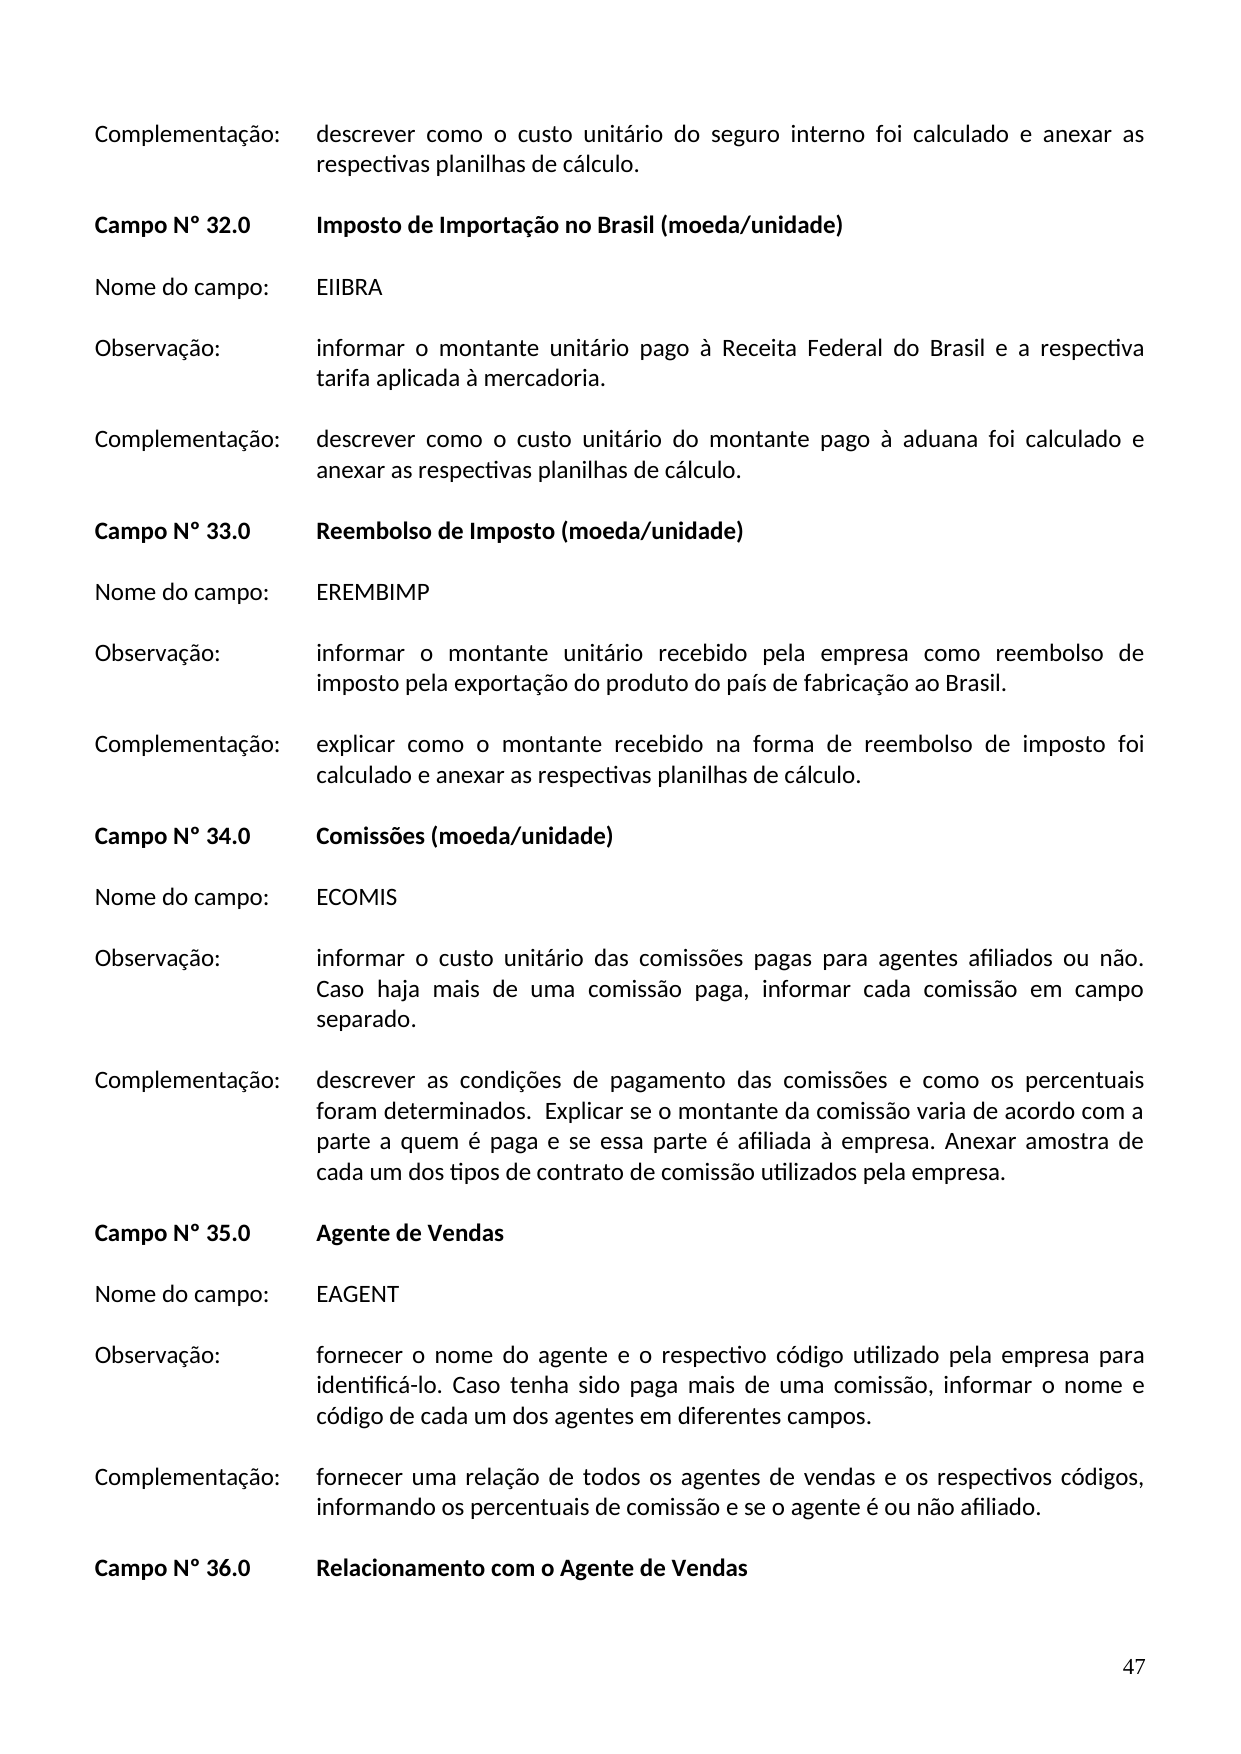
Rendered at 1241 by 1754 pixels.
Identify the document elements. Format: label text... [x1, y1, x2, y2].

text Nome do campo: ECOMIS [94, 881, 1146, 912]
text Campo Nº 34.0 Comissões (moeda/unidade) [94, 820, 1146, 851]
text Campo Nº 35.0 Agente de Vendas [94, 1217, 1146, 1247]
text Nome do campo: EIIBRA [94, 271, 1146, 301]
text Observação: informar o montante unitário recebido pela empresa como reembolso de imposto pela exportação do produto do país de fabricação ao Brasil. [94, 637, 1146, 698]
text Observação: informar o custo unitário das comissões pagas para agentes afiliados ou não. Caso haja mais de uma comissão paga, informar cada comissão em campo separado. [94, 942, 1146, 1034]
text Complementação: descrever como o custo unitário do montante pago à aduana foi calculado e anexar as respectivas planilhas de cálculo. [94, 423, 1146, 484]
text Nome do campo: EREMBIMP [94, 576, 1146, 606]
text Complementação: explicar como o montante recebido na forma de reembolso de imposto foi calculado e anexar as respectivas planilhas de cálculo. [94, 728, 1146, 789]
text Campo Nº 36.0 Relacionamento com o Agente de Vendas [94, 1553, 1146, 1583]
text Complementação: descrever as condições de pagamento das comissões e como os percentuais foram determinados. Explicar se o montante da comissão varia de acordo com a parte a quem é paga e se essa parte é afiliada à empresa. Anexar amostra de cada um dos tipos de contrato de comissão utilizados pela empresa. [94, 1064, 1146, 1186]
text Campo Nº 32.0 Imposto de Importação no Brasil (moeda/unidade) [94, 210, 1146, 240]
text Complementação: fornecer uma relação de todos os agentes de vendas e os respectivos códigos, informando os percentuais de comissão e se o agente é ou não afiliado. [94, 1461, 1146, 1522]
text Complementação: descrever como o custo unitário do seguro interno foi calculado e anexar as respectivas planilhas de cálculo. [94, 118, 1146, 179]
text Nome do campo: EAGENT [94, 1278, 1146, 1308]
text Observação: fornecer o nome do agente e o respectivo código utilizado pela empresa para identificá-lo. Caso tenha sido paga mais de uma comissão, informar o nome e código de cada um dos agentes em diferentes campos. [94, 1339, 1146, 1431]
text Campo Nº 33.0 Reembolso de Imposto (moeda/unidade) [94, 515, 1146, 545]
text Observação: informar o montante unitário pago à Receita Federal do Brasil e a respectiva tarifa aplicada à mercadoria. [94, 332, 1146, 393]
